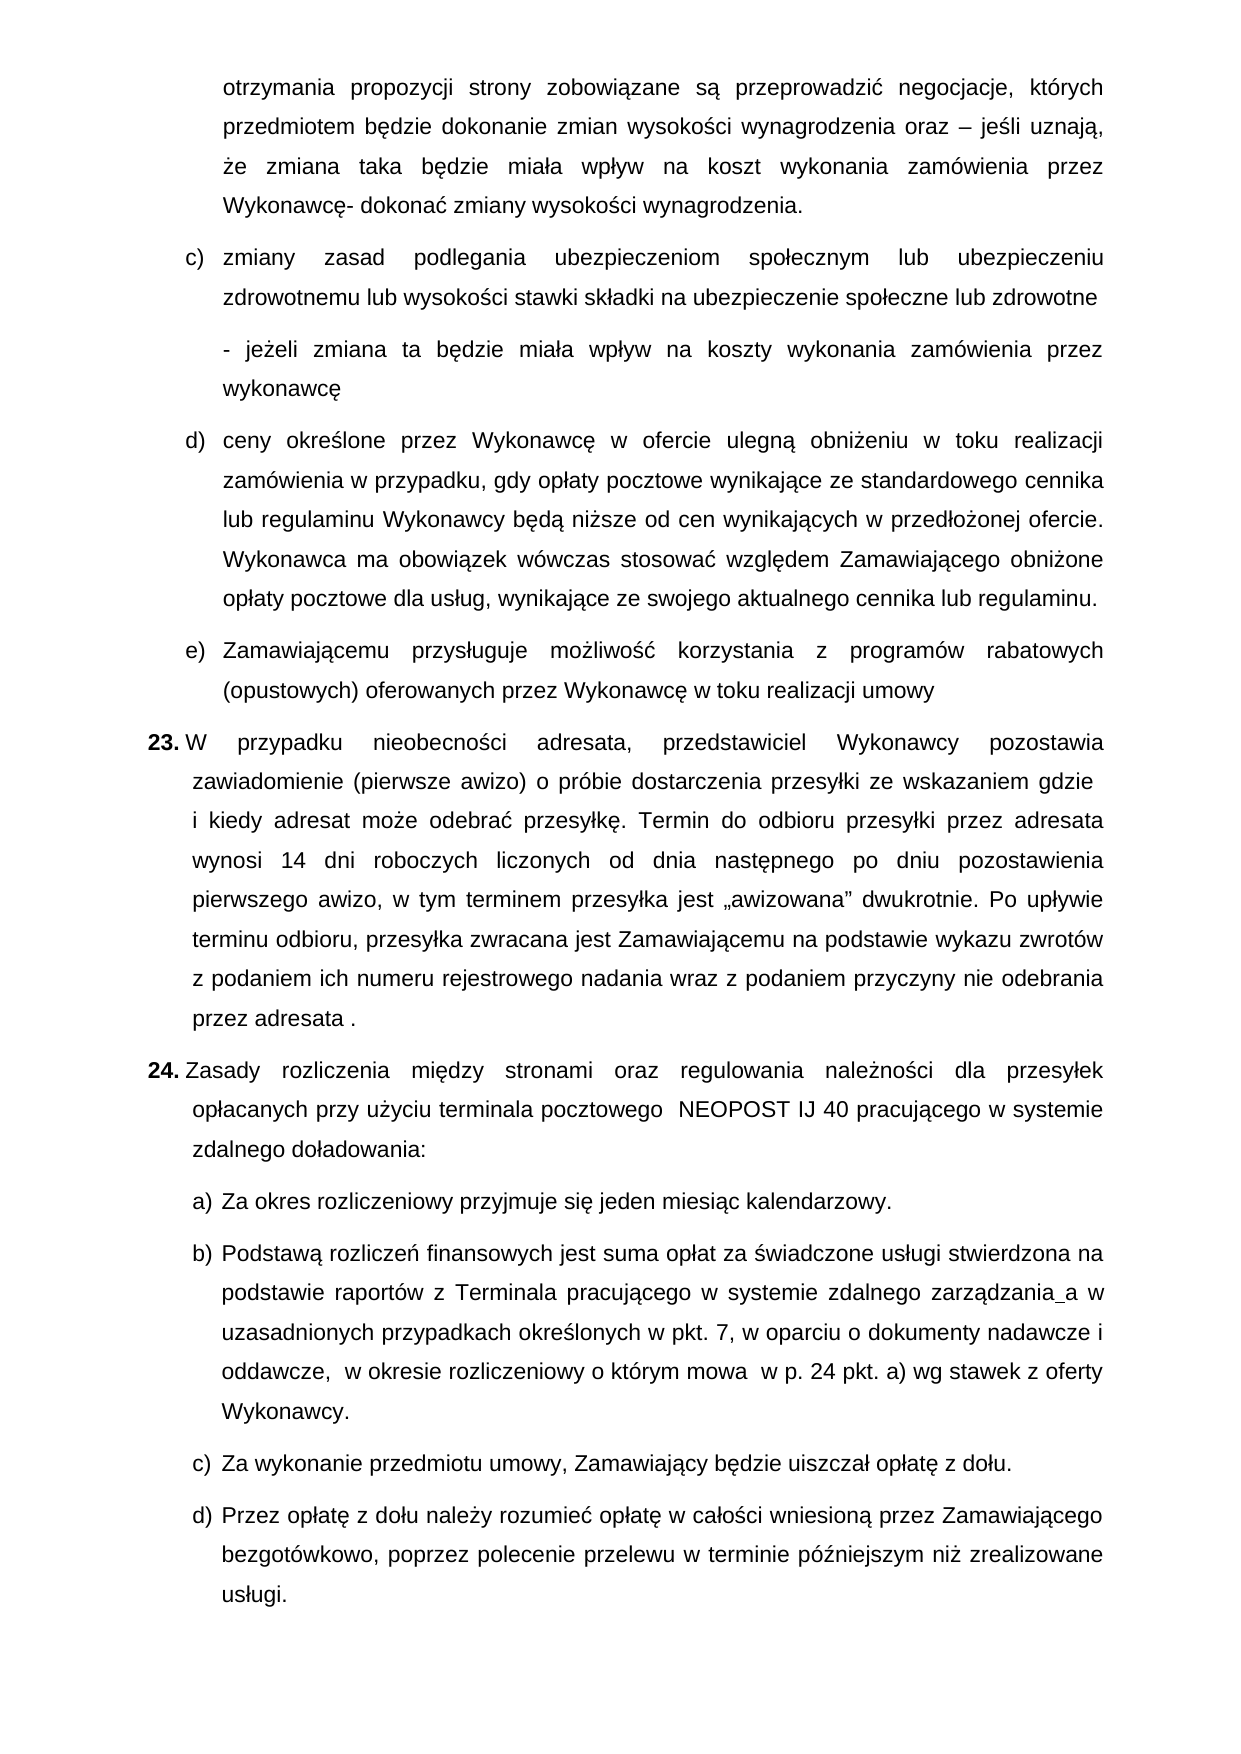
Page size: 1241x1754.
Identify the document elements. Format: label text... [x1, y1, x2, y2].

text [223, 74, 1104, 219]
list Zamawiającemu przysługuje możliwość korzystania z programów rabatowych (opustowych) oferowanych przez Wykonawcę w toku realizacji umowy [185, 637, 1104, 703]
list Za wykonanie przedmiotu umowy, Zamawiający będzie uiszczał opłatę z dołu. [192, 1450, 1104, 1476]
list Przez opłatę z dołu należy rozumieć opłatę w całości wniesioną przez Zamawiającego bezgotówkowo, poprzez polecenie przelewu w terminie późniejszym niż zrealizowane usługi. [192, 1502, 1104, 1607]
list Za okres rozliczeniowy przyjmuje się jeden miesiąc kalendarzowy. [192, 1188, 1104, 1214]
list zmiany zasad podlegania ubezpieczeniom społecznym lub ubezpieczeniu zdrowotnemu lub wysokości stawki składki na ubezpieczenie społeczne lub zdrowotne [185, 244, 1104, 310]
list Zasady rozliczenia między stronami oraz regulowania należności dla przesyłek opłacanych przy użyciu terminala pocztowego NEOPOST IJ 40 pracującego w systemie zdalnego doładowania: [148, 1057, 1104, 1162]
list W przypadku nieobecności adresata, przedstawiciel Wykonawcy pozostawia zawiadomienie (pierwsze awizo) o próbie dostarczenia przesyłki ze wskazaniem gdzie i kiedy adresat może odebrać przesyłkę. Termin do odbioru przesyłki przez adresata wynosi 14 dni roboczych liczonych od dnia następnego po dniu pozostawienia pierwszego awizo, w tym terminem przesyłka jest „awizowana” dwukrotnie. Po upływie terminu odbioru, przesyłka zwracana jest Zamawiającemu na podstawie wykazu zwrotów z podaniem ich numeru rejestrowego nadania wraz z podaniem przyczyny nie odebrania przez adresata . [148, 728, 1104, 1031]
list ceny określone przez Wykonawcę w ofercie ulegną obniżeniu w toku realizacji zamówienia w przypadku, gdy opłaty pocztowe wynikające ze standardowego cennika lub regulaminu Wykonawcy będą niższe od cen wynikających w przedłożonej ofercie. Wykonawca ma obowiązek wówczas stosować względem Zamawiającego obniżone opłaty pocztowe dla usług, wynikające ze swojego aktualnego cennika lub regulaminu. [185, 427, 1104, 611]
list Podstawą rozliczeń finansowych jest suma opłat za świadczone usługi stwierdzona na podstawie raportów z Terminala pracującego w systemie zdalnego zarządzania a w uzasadnionych przypadkach określonych w pkt. 7, w oparciu o dokumenty nadawcze i oddawcze, w okresie rozliczeniowy o którym mowa w p. 24 pkt. a) wg stawek z oferty Wykonawcy. [192, 1240, 1104, 1424]
text - jeżeli zmiana ta będzie miała wpływ na koszty wykonania zamówienia przez wykonawcę [223, 336, 1104, 402]
